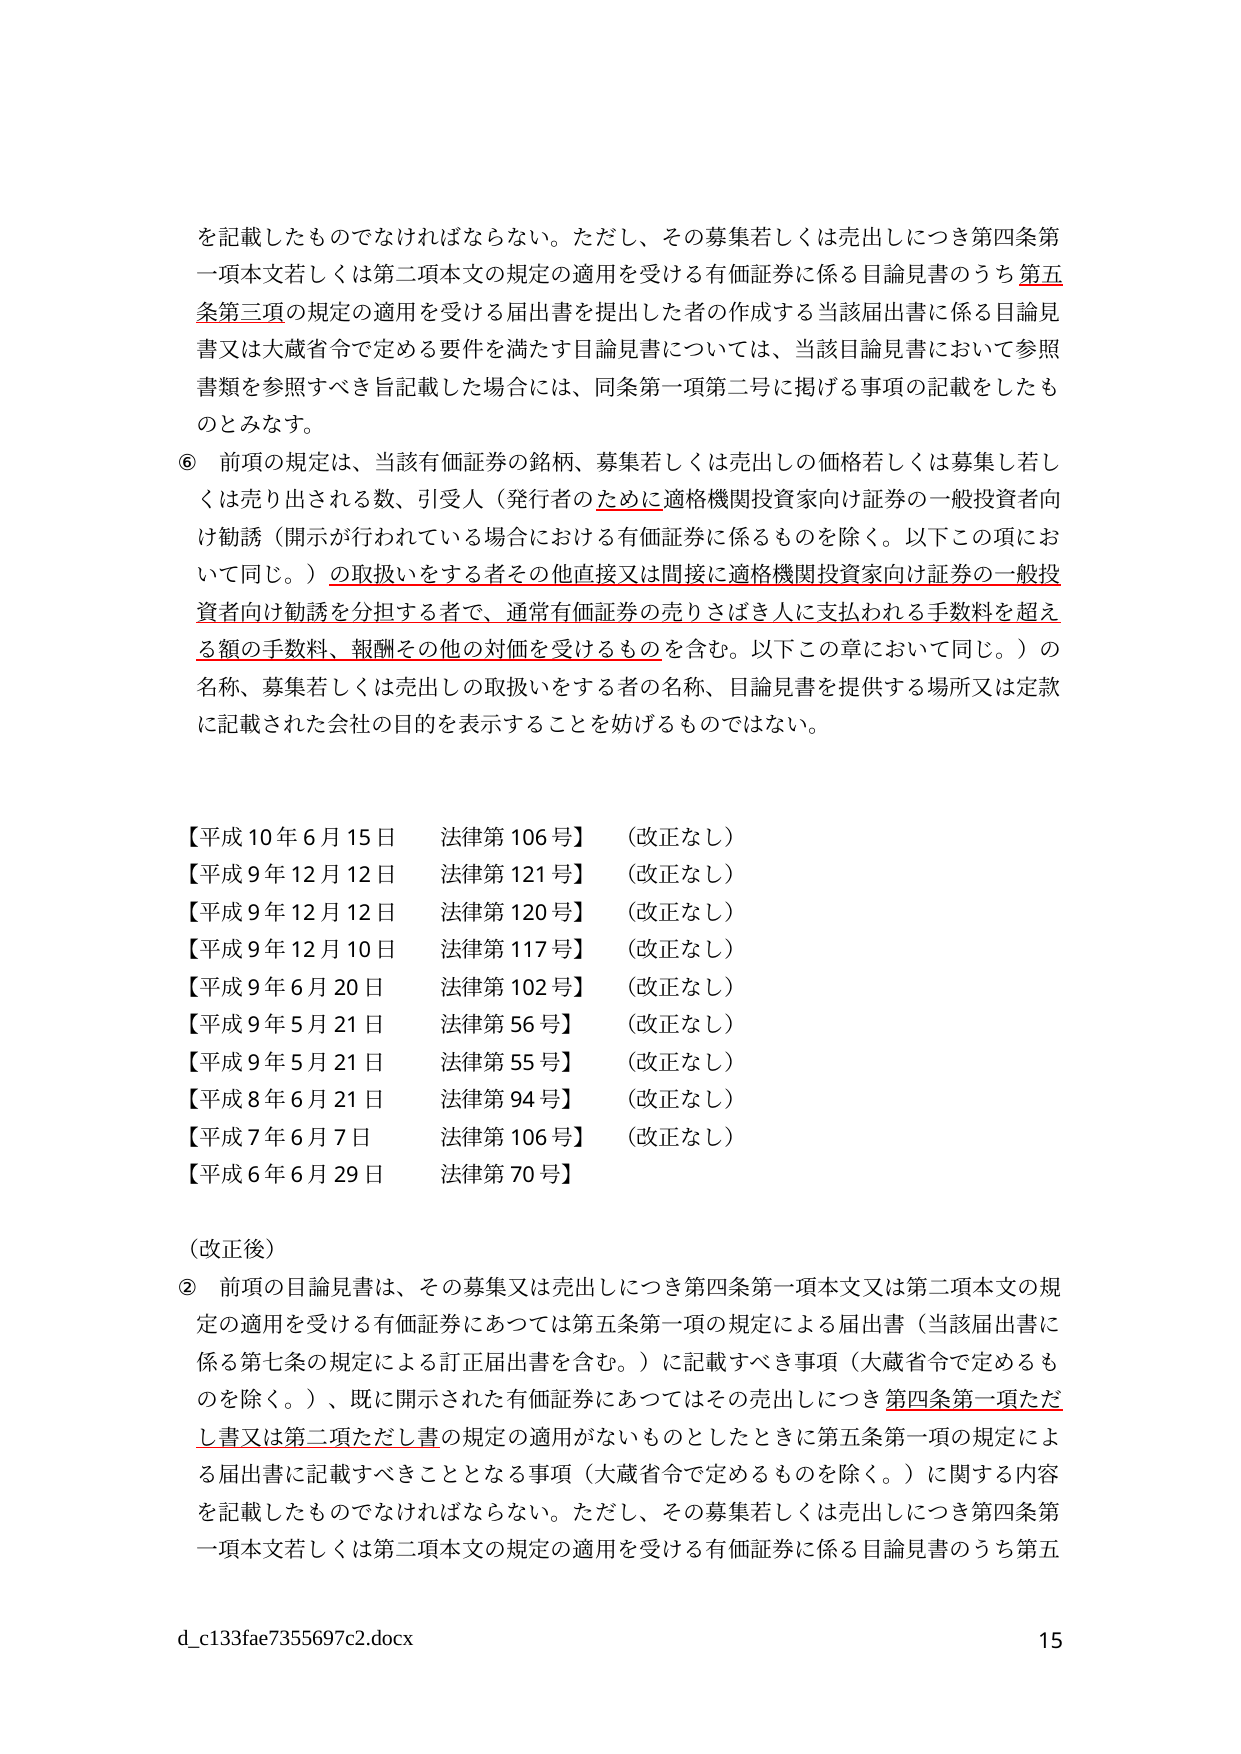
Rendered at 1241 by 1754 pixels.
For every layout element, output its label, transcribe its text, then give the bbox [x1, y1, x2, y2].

text 【平成8年6月21日 法律第94号】 （改正なし） [177, 1079, 1063, 1117]
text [177, 217, 1063, 442]
text 【平成9年5月21日 法律第55号】 （改正なし） [177, 1042, 1063, 1079]
text 【平成9年6月20日 法律第102号】 （改正なし） [177, 967, 1063, 1004]
text 【平成9年12月12日 法律第120号】 （改正なし） [177, 892, 1063, 929]
text 【平成6年6月29日 法律第70号】 [177, 1154, 1063, 1192]
text ⑥ 前項の規定は、当該有価証券の銘柄、募集若しくは売出しの価格若しくは募集し若しくは売り出される数、引受人（発行者のために適格機関投資家向け証券の一般投資者向け勧誘（開示が行われている場合における有価証券に係るものを除く。以下この項において同じ。）の取扱いをする者その他直接又は間接に適格機関投資家向け証券の一般投資者向け勧誘を分担する者で、通常有価証券の売りさばき人に支払われる手数料を超える額の手数料、報酬その他の対価を受けるものを含む。以下この章において同じ。）の名称、募集若しくは売出しの取扱いをする者の名称、目論見書を提供する場所又は定款に記載された会社の目的を表示することを妨げるものではない。 [177, 442, 1063, 742]
text 【平成9年12月10日 法律第117号】 （改正なし） [177, 929, 1063, 967]
text 【平成9年5月21日 法律第56号】 （改正なし） [177, 1004, 1063, 1042]
text 【平成10年6月15日 法律第106号】 （改正なし） [177, 817, 1063, 854]
text （改正後） [177, 1229, 1063, 1267]
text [177, 1267, 1063, 1567]
text 【平成9年12月12日 法律第121号】 （改正なし） [177, 854, 1063, 892]
text 【平成7年6月7日 法律第106号】 （改正なし） [177, 1117, 1063, 1154]
